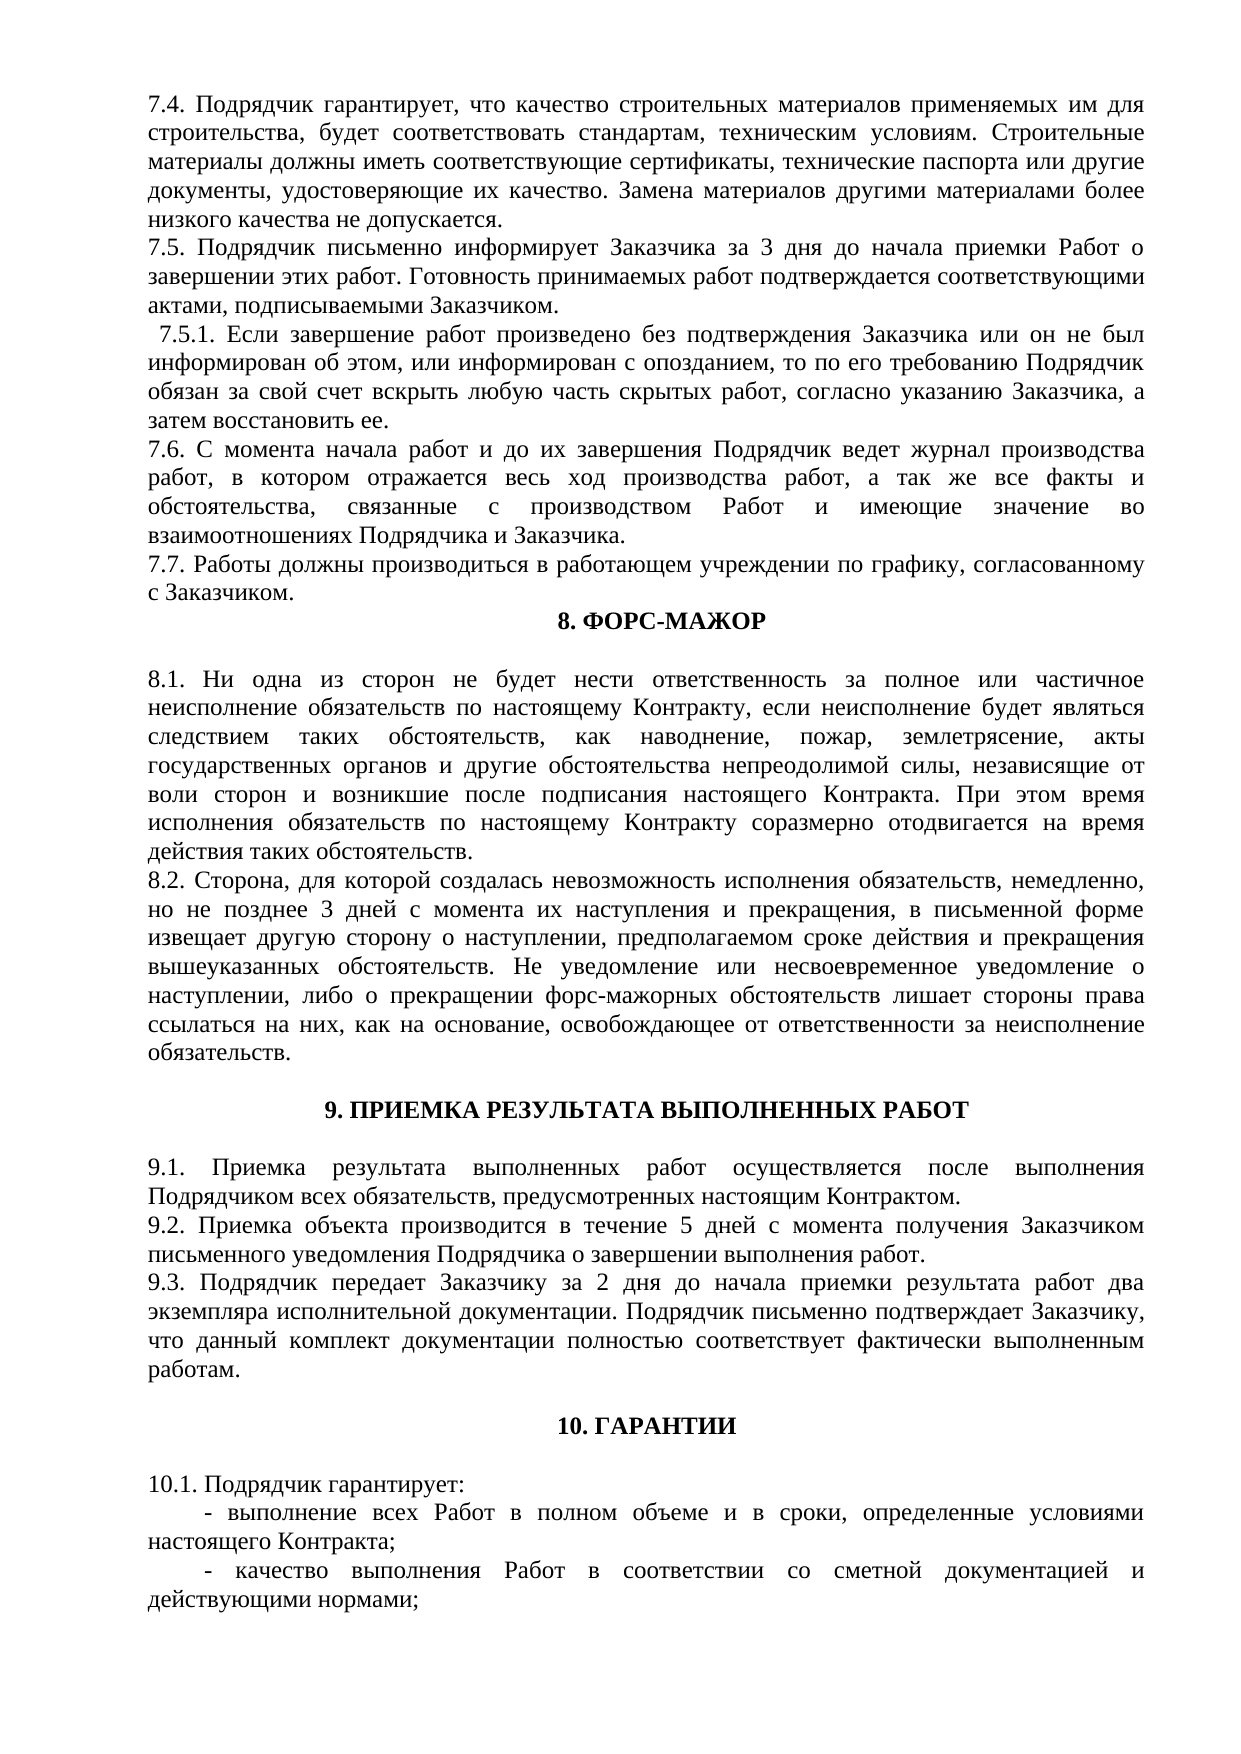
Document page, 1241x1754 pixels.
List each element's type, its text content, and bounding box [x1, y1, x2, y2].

list 8. ФОРС-МАЖОР [177, 606, 1146, 635]
text 9.2. Приемка объекта производится в течение 5 дней с момента получения Заказчиком письменного уведомления Подрядчика о завершении выполнения работ. [148, 1210, 1146, 1267]
text 7.4. Подрядчик гарантирует, что качество строительных материалов применяемых им для строительства, будет соответствовать стандартам, техническим условиям. Строительные материалы должны иметь соответствующие сертификаты, технические паспорта или другие документы, удостоверяющие их качество. Замена материалов другими материалами более низкого качества не допускается. [148, 89, 1146, 232]
text 9. ПРИЕМКА РЕЗУЛЬТАТА ВЫПОЛНЕННЫХ РАБОТ [148, 1095, 1146, 1124]
text 7.7. Работы должны производиться в работающем учреждении по графику, согласованному с Заказчиком. [148, 549, 1146, 606]
text 10.1. Подрядчик гарантирует: [148, 1469, 1146, 1497]
text - выполнение всех Работ в полном объеме и в сроки, определенные условиями настоящего Контракта; [148, 1497, 1146, 1555]
text 8.1. Ни одна из сторон не будет нести ответственность за полное или частичное неисполнение обязательств по настоящему Контракту, если неисполнение будет являться следствием таких обстоятельств, как наводнение, пожар, землетрясение, акты государственных органов и другие обстоятельства непреодолимой силы, независящие от воли сторон и возникшие после подписания настоящего Контракта. При этом время исполнения обязательств по настоящему Контракту соразмерно отодвигается на время действия таких обстоятельств. [148, 664, 1146, 865]
text 9.3. Подрядчик передает Заказчику за 2 дня до начала приемки результата работ два экземпляра исполнительной документации. Подрядчик письменно подтверждает Заказчику, что данный комплект документации полностью соответствует фактически выполненным работам. [148, 1267, 1146, 1382]
text 7.5. Подрядчик письменно информирует Заказчика за 3 дня до начала приемки Работ о завершении этих работ. Готовность принимаемых работ подтверждается соответствующими актами, подписываемыми Заказчиком. [148, 232, 1146, 319]
text 8.2. Сторона, для которой создалась невозможность исполнения обязательств, немедленно, но не позднее 3 дней с момента их наступления и прекращения, в письменной форме извещает другую сторону о наступлении, предполагаемом сроке действия и прекращения вышеуказанных обстоятельств. Не уведомление или несвоевременное уведомление о наступлении, либо о прекращении форс-мажорных обстоятельств лишает стороны права ссылаться на них, как на основание, освобождающее от ответственности за неисполнение обязательств. [148, 865, 1146, 1066]
text - качество выполнения Работ в соответствии со сметной документацией и действующими нормами; [148, 1555, 1146, 1612]
text 9.1. Приемка результата выполненных работ осуществляется после выполнения Подрядчиком всех обязательств, предусмотренных настоящим Контрактом. [148, 1152, 1146, 1210]
text 7.6. С момента начала работ и до их завершения Подрядчик ведет журнал производства работ, в котором отражается весь ход производства работ, а так же все факты и обстоятельства, связанные с производством Работ и имеющие значение во взаимоотношениях Подрядчика и Заказчика. [148, 434, 1146, 549]
text 10. ГАРАНТИИ [148, 1411, 1146, 1440]
text 7.5.1. Если завершение работ произведено без подтверждения Заказчика или он не был информирован об этом, или информирован с опозданием, то по его требованию Подрядчик обязан за свой счет вскрыть любую часть скрытых работ, согласно указанию Заказчика, а затем восстановить ее. [148, 319, 1146, 434]
